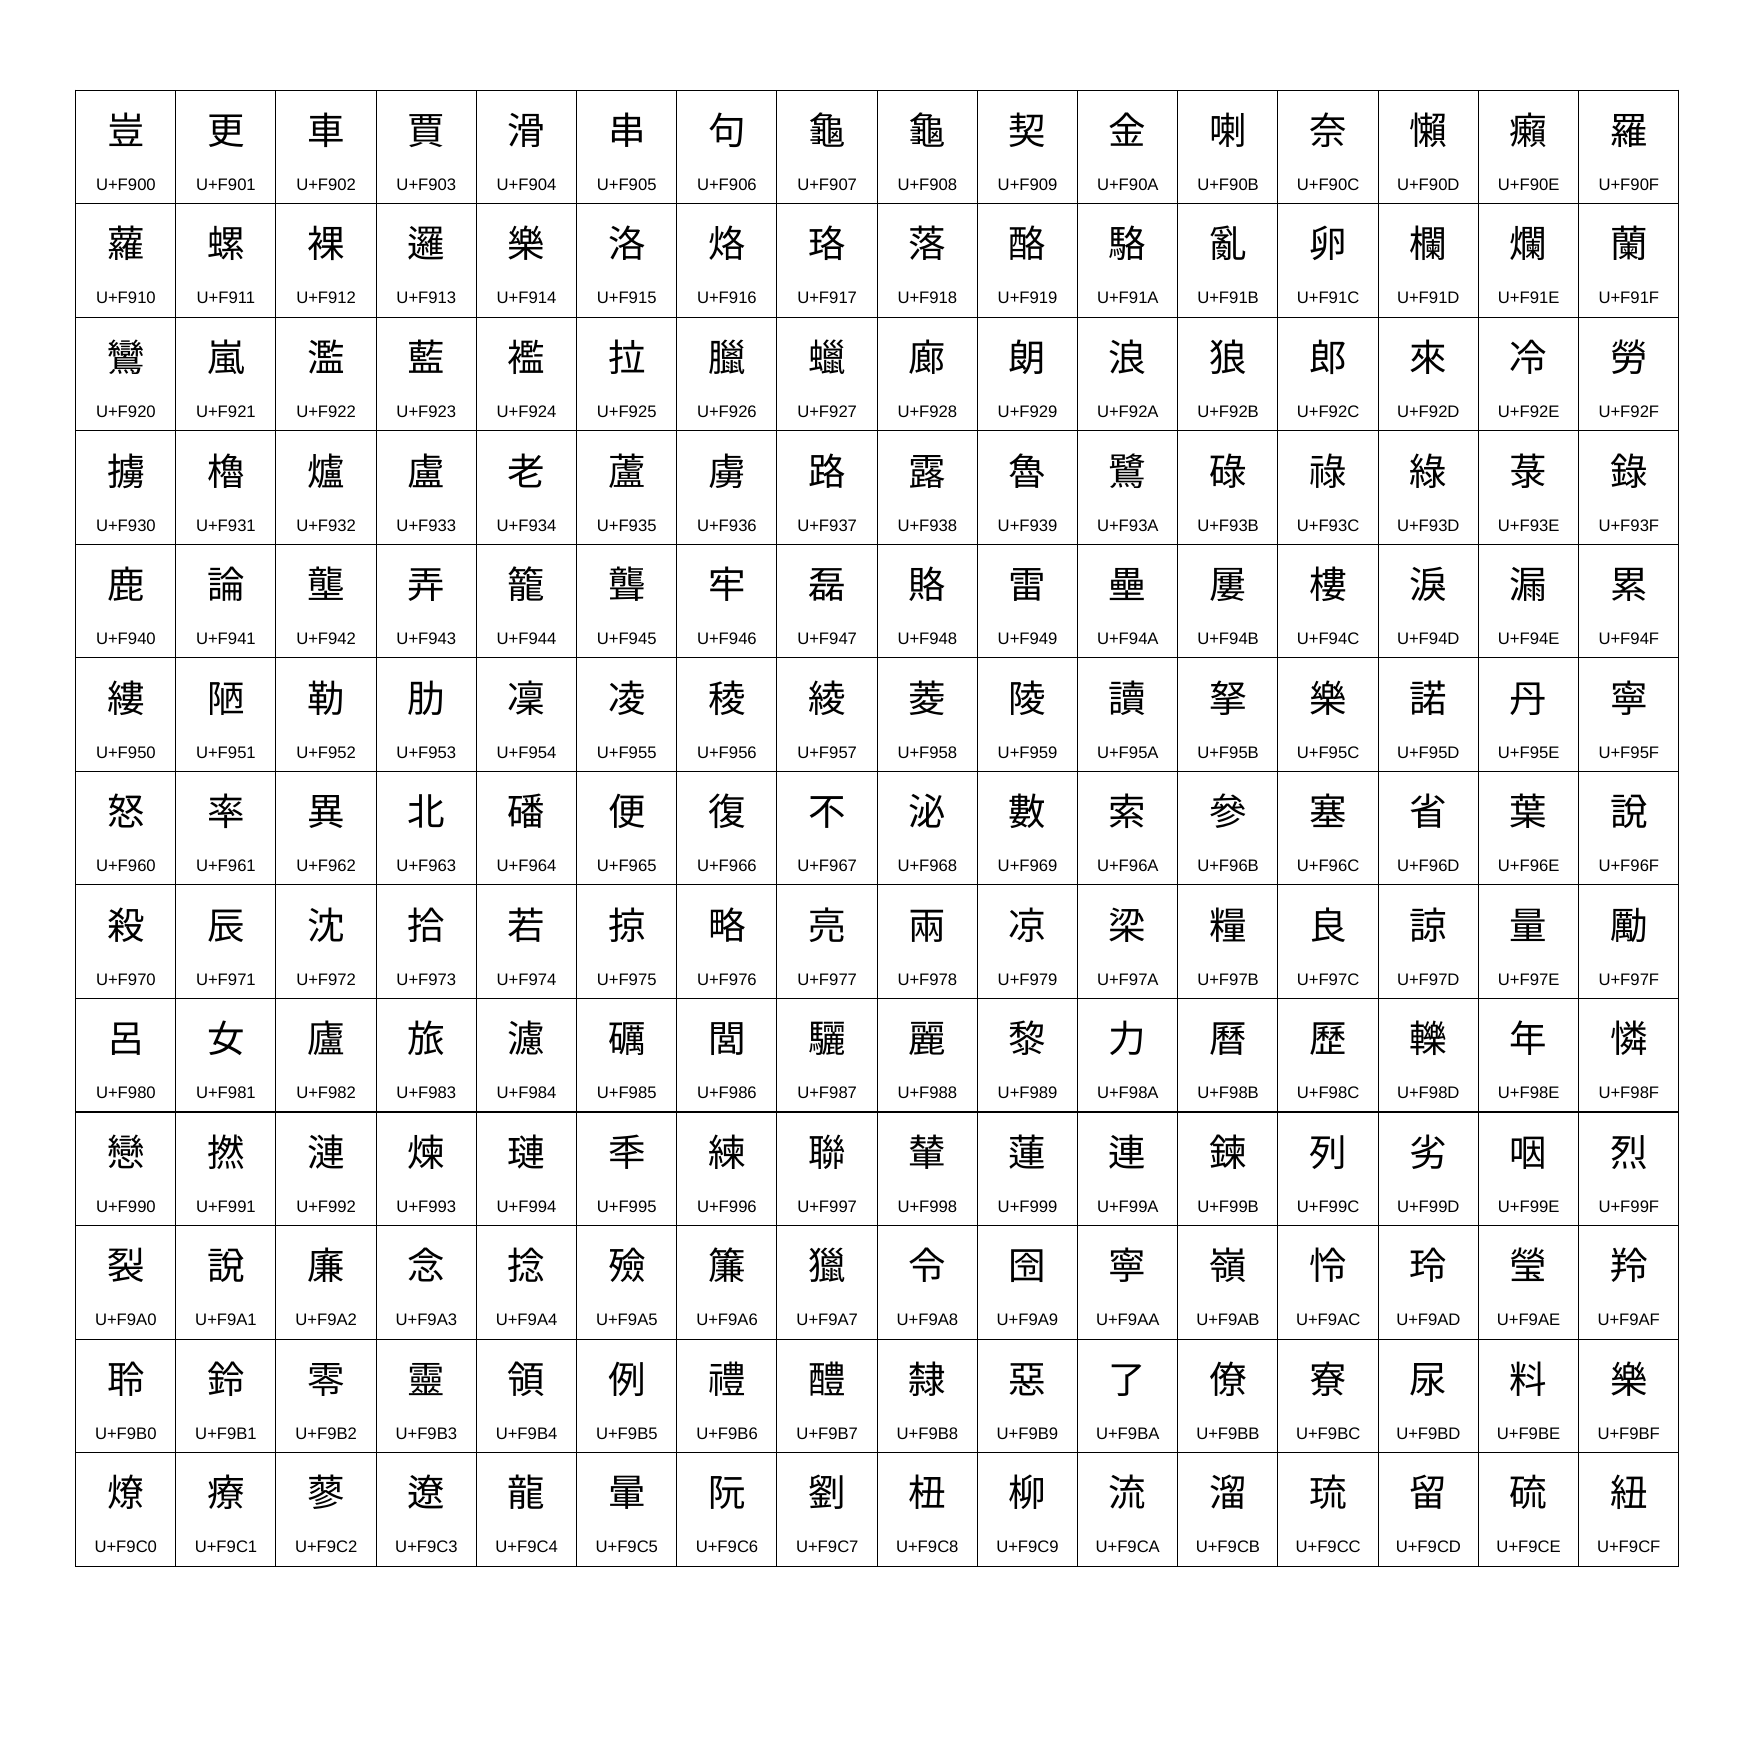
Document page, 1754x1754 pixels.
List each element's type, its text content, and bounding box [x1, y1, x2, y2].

table_cell 郎 U+F92C [1278, 318, 1378, 430]
table_header 串 U+F905 [577, 91, 676, 203]
table_cell 撚 U+F991 [176, 1113, 275, 1225]
table_header 癩 U+F90E [1479, 91, 1578, 203]
table_cell 稜 U+F956 [677, 658, 776, 771]
table_cell 讀 U+F95A [1078, 658, 1177, 771]
table_cell 樂 U+F914 [477, 204, 576, 317]
table_cell 令 U+F9A8 [878, 1226, 977, 1338]
table_cell 連 U+F99A [1078, 1113, 1177, 1225]
table_cell 零 U+F9B2 [276, 1340, 376, 1452]
table_cell 襤 U+F924 [477, 318, 576, 430]
table_cell 領 U+F9B4 [477, 1340, 576, 1452]
table_header 契 U+F909 [978, 91, 1077, 203]
table_cell 碌 U+F93B [1178, 431, 1277, 544]
table_cell 邏 U+F913 [377, 204, 476, 317]
table_cell 閭 U+F986 [677, 999, 776, 1111]
table_cell 廬 U+F982 [276, 999, 376, 1111]
table_cell 呂 U+F980 [76, 999, 175, 1111]
table_cell 龍 U+F9C4 [477, 1453, 576, 1566]
table_cell 陵 U+F959 [978, 658, 1077, 771]
table_cell 拾 U+F973 [377, 885, 476, 998]
table_cell 數 U+F969 [978, 772, 1077, 884]
table_cell 練 U+F996 [677, 1113, 776, 1225]
table_cell 旅 U+F983 [377, 999, 476, 1111]
table_cell 怒 U+F960 [76, 772, 175, 884]
table_cell 轢 U+F98D [1379, 999, 1478, 1111]
table_cell 列 U+F99C [1278, 1113, 1378, 1225]
table_cell 柳 U+F9C9 [978, 1453, 1077, 1566]
table_cell 殮 U+F9A5 [577, 1226, 676, 1338]
table_cell 欄 U+F91D [1379, 204, 1478, 317]
table_cell 鍊 U+F99B [1178, 1113, 1277, 1225]
table_cell 寧 U+F9AA [1078, 1226, 1177, 1338]
table_cell 洛 U+F915 [577, 204, 676, 317]
table_cell 壟 U+F942 [276, 545, 376, 657]
table_cell 尿 U+F9BD [1379, 1340, 1478, 1452]
table_cell 聆 U+F9B0 [76, 1340, 175, 1452]
table_cell 若 U+F974 [477, 885, 576, 998]
table_cell 裂 U+F9A0 [76, 1226, 175, 1338]
table_header 賈 U+F903 [377, 91, 476, 203]
table_header 滑 U+F904 [477, 91, 576, 203]
table_cell 捻 U+F9A4 [477, 1226, 576, 1338]
table_cell 了 U+F9BA [1078, 1340, 1177, 1452]
table_header 車 U+F902 [276, 91, 376, 203]
table_cell 怜 U+F9AC [1278, 1226, 1378, 1338]
table_cell 廊 U+F928 [878, 318, 977, 430]
table_cell 寧 U+F95F [1579, 658, 1678, 771]
table_cell 暈 U+F9C5 [577, 1453, 676, 1566]
table_cell 亂 U+F91B [1178, 204, 1277, 317]
table_cell 兩 U+F978 [878, 885, 977, 998]
table_cell 藍 U+F923 [377, 318, 476, 430]
table_cell 歷 U+F98C [1278, 999, 1378, 1111]
table_cell 琉 U+F9CC [1278, 1453, 1378, 1566]
table_cell 說 U+F9A1 [176, 1226, 275, 1338]
table_cell 嵐 U+F921 [176, 318, 275, 430]
table_cell 紐 U+F9CF [1579, 1453, 1678, 1566]
table_cell 屢 U+F94B [1178, 545, 1277, 657]
table_cell 女 U+F981 [176, 999, 275, 1111]
table_cell 異 U+F962 [276, 772, 376, 884]
table_header 豈 U+F900 [76, 91, 175, 203]
table_cell 年 U+F98E [1479, 999, 1578, 1111]
table_cell 靈 U+F9B3 [377, 1340, 476, 1452]
table_cell 略 U+F976 [677, 885, 776, 998]
table_cell 蓼 U+F9C2 [276, 1453, 376, 1566]
table_cell 曆 U+F98B [1178, 999, 1277, 1111]
table_cell 寮 U+F9BC [1278, 1340, 1378, 1452]
table_cell 綠 U+F93D [1379, 431, 1478, 544]
table_cell 劉 U+F9C7 [777, 1453, 877, 1566]
table_header 句 U+F906 [677, 91, 776, 203]
table_cell 櫓 U+F931 [176, 431, 275, 544]
table_cell 良 U+F97C [1278, 885, 1378, 998]
table_cell 聾 U+F945 [577, 545, 676, 657]
table_cell 秊 U+F995 [577, 1113, 676, 1225]
table_cell 鷺 U+F93A [1078, 431, 1177, 544]
table_cell 樂 U+F95C [1278, 658, 1378, 771]
table_cell 勞 U+F92F [1579, 318, 1678, 430]
table_header 龜 U+F908 [878, 91, 977, 203]
table_cell 錄 U+F93F [1579, 431, 1678, 544]
table_cell 諒 U+F97D [1379, 885, 1478, 998]
table_cell 拏 U+F95B [1178, 658, 1277, 771]
table_cell 辰 U+F971 [176, 885, 275, 998]
table_cell 硫 U+F9CE [1479, 1453, 1578, 1566]
table_cell 擄 U+F930 [76, 431, 175, 544]
table_cell 燎 U+F9C0 [76, 1453, 175, 1566]
table_cell 率 U+F961 [176, 772, 275, 884]
table_header 懶 U+F90D [1379, 91, 1478, 203]
table_cell 省 U+F96D [1379, 772, 1478, 884]
table_cell 量 U+F97E [1479, 885, 1578, 998]
table_cell 祿 U+F93C [1278, 431, 1378, 544]
table_cell 說 U+F96F [1579, 772, 1678, 884]
table_cell 凉 U+F979 [978, 885, 1077, 998]
table_cell 蓮 U+F999 [978, 1113, 1077, 1225]
table_cell 爛 U+F91E [1479, 204, 1578, 317]
table_cell 磊 U+F947 [777, 545, 877, 657]
table_cell 酪 U+F919 [978, 204, 1077, 317]
table_cell 蘿 U+F910 [76, 204, 175, 317]
table_cell 例 U+F9B5 [577, 1340, 676, 1452]
table_cell 老 U+F934 [477, 431, 576, 544]
table_header 龜 U+F907 [777, 91, 877, 203]
table_cell 淚 U+F94D [1379, 545, 1478, 657]
table_cell 料 U+F9BE [1479, 1340, 1578, 1452]
table_cell 殺 U+F970 [76, 885, 175, 998]
table_cell 諾 U+F95D [1379, 658, 1478, 771]
table_cell 麗 U+F988 [878, 999, 977, 1111]
table_cell 驪 U+F987 [777, 999, 877, 1111]
table_cell 煉 U+F993 [377, 1113, 476, 1225]
table_cell 梁 U+F97A [1078, 885, 1177, 998]
table_cell 蘭 U+F91F [1579, 204, 1678, 317]
table_cell 醴 U+F9B7 [777, 1340, 877, 1452]
table_cell 囹 U+F9A9 [978, 1226, 1077, 1338]
table_cell 落 U+F918 [878, 204, 977, 317]
table_cell 劣 U+F99D [1379, 1113, 1478, 1225]
table_cell 魯 U+F939 [978, 431, 1077, 544]
table_cell 禮 U+F9B6 [677, 1340, 776, 1452]
table_cell 流 U+F9CA [1078, 1453, 1177, 1566]
table_cell 勒 U+F952 [276, 658, 376, 771]
table_cell 遼 U+F9C3 [377, 1453, 476, 1566]
table_cell 菱 U+F958 [878, 658, 977, 771]
table_cell 路 U+F937 [777, 431, 877, 544]
table_cell 凜 U+F954 [477, 658, 576, 771]
table_cell 駱 U+F91A [1078, 204, 1177, 317]
table_cell 爐 U+F932 [276, 431, 376, 544]
table_cell 留 U+F9CD [1379, 1453, 1478, 1566]
table_cell 杻 U+F9C8 [878, 1453, 977, 1566]
table_cell 力 U+F98A [1078, 999, 1177, 1111]
table_cell 玲 U+F9AD [1379, 1226, 1478, 1338]
table_cell 僚 U+F9BB [1178, 1340, 1277, 1452]
table_cell 沈 U+F972 [276, 885, 376, 998]
table_cell 戀 U+F990 [76, 1113, 175, 1225]
table_cell 虜 U+F936 [677, 431, 776, 544]
table_cell 聯 U+F997 [777, 1113, 877, 1225]
table_cell 鈴 U+F9B1 [176, 1340, 275, 1452]
table_cell 塞 U+F96C [1278, 772, 1378, 884]
table_cell 樂 U+F9BF [1579, 1340, 1678, 1452]
table_cell 漏 U+F94E [1479, 545, 1578, 657]
table_cell 獵 U+F9A7 [777, 1226, 877, 1338]
table_cell 葉 U+F96E [1479, 772, 1578, 884]
table_cell 綾 U+F957 [777, 658, 877, 771]
table_cell 黎 U+F989 [978, 999, 1077, 1111]
table_cell 冷 U+F92E [1479, 318, 1578, 430]
table_cell 烙 U+F916 [677, 204, 776, 317]
table_cell 露 U+F938 [878, 431, 977, 544]
table_cell 勵 U+F97F [1579, 885, 1678, 998]
table_header 更 U+F901 [176, 91, 275, 203]
table_cell 縷 U+F950 [76, 658, 175, 771]
table_cell 盧 U+F933 [377, 431, 476, 544]
table_cell 狼 U+F92B [1178, 318, 1277, 430]
table_cell 鹿 U+F940 [76, 545, 175, 657]
table_cell 浪 U+F92A [1078, 318, 1177, 430]
table_cell 臘 U+F926 [677, 318, 776, 430]
table_cell 論 U+F941 [176, 545, 275, 657]
table_cell 礪 U+F985 [577, 999, 676, 1111]
table_cell 輦 U+F998 [878, 1113, 977, 1225]
table_cell 樓 U+F94C [1278, 545, 1378, 657]
table_cell 牢 U+F946 [677, 545, 776, 657]
table_cell 北 U+F963 [377, 772, 476, 884]
table_header 金 U+F90A [1078, 91, 1177, 203]
table_cell 鸞 U+F920 [76, 318, 175, 430]
table_cell 菉 U+F93E [1479, 431, 1578, 544]
table_cell 璉 U+F994 [477, 1113, 576, 1225]
table_cell 濫 U+F922 [276, 318, 376, 430]
table_header 奈 U+F90C [1278, 91, 1378, 203]
table_cell 賂 U+F948 [878, 545, 977, 657]
table_header 羅 U+F90F [1579, 91, 1678, 203]
table_cell 簾 U+F9A6 [677, 1226, 776, 1338]
table_cell 濾 U+F984 [477, 999, 576, 1111]
table_cell 雷 U+F949 [978, 545, 1077, 657]
table_cell 烈 U+F99F [1579, 1113, 1678, 1225]
table_cell 裸 U+F912 [276, 204, 376, 317]
table_cell 掠 U+F975 [577, 885, 676, 998]
table_header 喇 U+F90B [1178, 91, 1277, 203]
table_cell 念 U+F9A3 [377, 1226, 476, 1338]
table_cell 嶺 U+F9AB [1178, 1226, 1277, 1338]
table_cell 隸 U+F9B8 [878, 1340, 977, 1452]
table_cell 療 U+F9C1 [176, 1453, 275, 1566]
table_cell 便 U+F965 [577, 772, 676, 884]
table_cell 蘆 U+F935 [577, 431, 676, 544]
table_cell 參 U+F96B [1178, 772, 1277, 884]
table_cell 羚 U+F9AF [1579, 1226, 1678, 1338]
table_cell 凌 U+F955 [577, 658, 676, 771]
table_cell 惡 U+F9B9 [978, 1340, 1077, 1452]
table_cell 阮 U+F9C6 [677, 1453, 776, 1566]
table_cell 弄 U+F943 [377, 545, 476, 657]
table_cell 珞 U+F917 [777, 204, 877, 317]
table_cell 瑩 U+F9AE [1479, 1226, 1578, 1338]
table_cell 憐 U+F98F [1579, 999, 1678, 1111]
table_cell 籠 U+F944 [477, 545, 576, 657]
table_cell 陋 U+F951 [176, 658, 275, 771]
table_cell 溜 U+F9CB [1178, 1453, 1277, 1566]
table_cell 亮 U+F977 [777, 885, 877, 998]
table_cell 拉 U+F925 [577, 318, 676, 430]
table_cell 螺 U+F911 [176, 204, 275, 317]
table_cell 來 U+F92D [1379, 318, 1478, 430]
table_cell 索 U+F96A [1078, 772, 1177, 884]
table_cell 咽 U+F99E [1479, 1113, 1578, 1225]
table_cell 卵 U+F91C [1278, 204, 1378, 317]
table_cell 朗 U+F929 [978, 318, 1077, 430]
table_cell 泌 U+F968 [878, 772, 977, 884]
table_cell 糧 U+F97B [1178, 885, 1277, 998]
table_cell 肋 U+F953 [377, 658, 476, 771]
table_cell 不 U+F967 [777, 772, 877, 884]
table_cell 廉 U+F9A2 [276, 1226, 376, 1338]
table_cell 磻 U+F964 [477, 772, 576, 884]
table_cell 丹 U+F95E [1479, 658, 1578, 771]
table_cell 蠟 U+F927 [777, 318, 877, 430]
table_cell 累 U+F94F [1579, 545, 1678, 657]
table_cell 復 U+F966 [677, 772, 776, 884]
table_cell 壘 U+F94A [1078, 545, 1177, 657]
table_cell 漣 U+F992 [276, 1113, 376, 1225]
